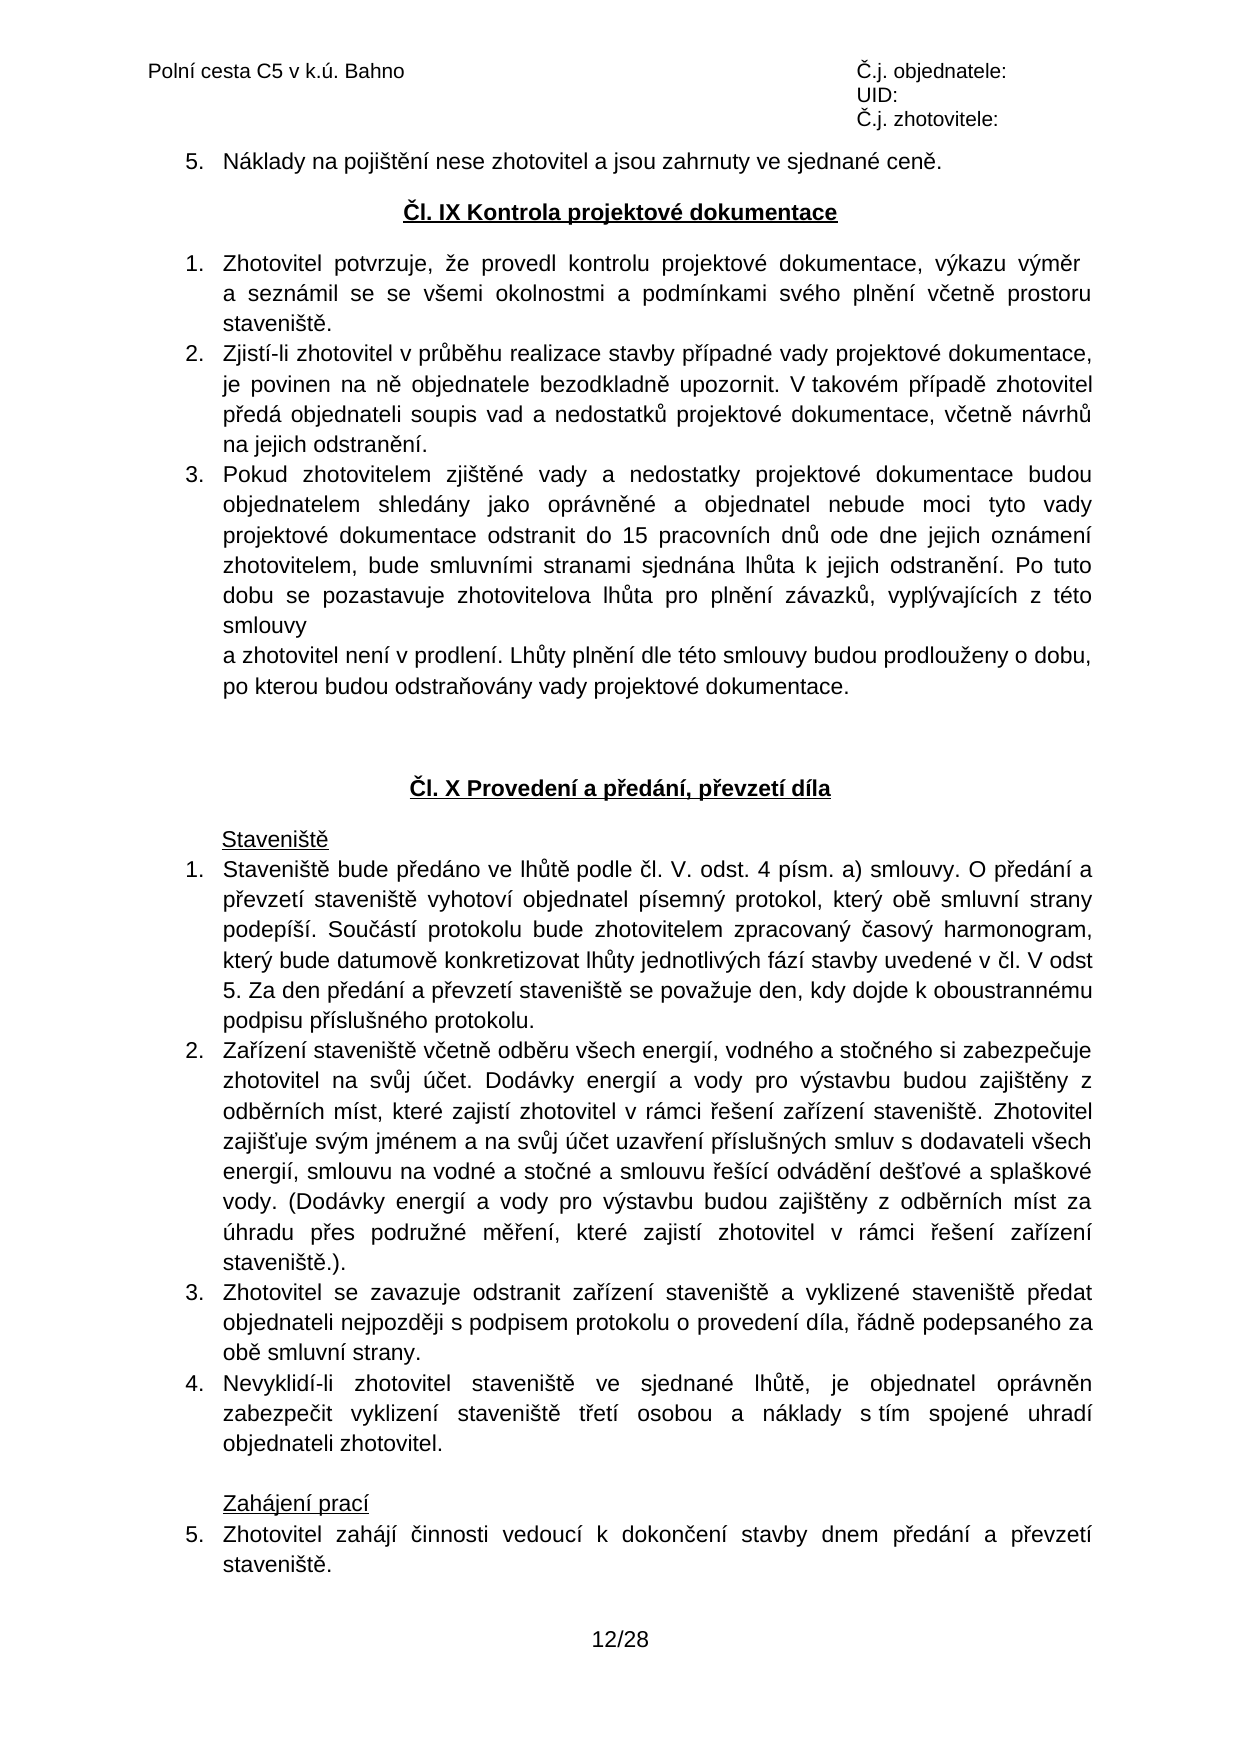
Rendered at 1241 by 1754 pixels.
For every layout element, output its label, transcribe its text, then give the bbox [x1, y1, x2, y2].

list Pokud zhotovitelem zjištěné vady a nedostatky projektové dokumentace budou objednatelem shledány jako oprávněné a objednatel nebude moci tyto vady projektové dokumentace odstranit do 15 pracovních dnů ode dne jejich oznámení zhotovitelem, bude smluvními stranami sjednána lhůta k jejich odstranění. Po tuto dobu se pozastavuje zhotovitelova lhůta pro plnění závazků, vyplývajících z této smlouvy a zhotovitel není v prodlení. Lhůty plnění dle této smlouvy budou prodlouženy o dobu, po kterou budou odstraňovány vady projektové dokumentace. [185, 461, 1093, 699]
list Zhotovitel se zavazuje odstranit zařízení staveniště a vyklizené staveniště předat objednateli nejpozději s podpisem protokolu o provedení díla, řádně podepsaného za obě smluvní strany. [185, 1279, 1093, 1366]
text Čl. X Provedení a předání, převzetí díla [148, 775, 1093, 801]
text Čl. IX Kontrola projektové dokumentace [148, 199, 1093, 225]
list Nevyklidí-li zhotovitel staveniště ve sjednané lhůtě, je objednatel oprávněn zabezpečit vyklizení staveniště třetí osobou a náklady s tím spojené uhradí objednateli zhotovitel. [185, 1369, 1093, 1456]
list Staveniště bude předáno ve lhůtě podle čl. V. odst. 4 písm. a) smlouvy. O předání a převzetí staveniště vyhotoví objednatel písemný protokol, který obě smluvní strany podepíší. Součástí protokolu bude zhotovitelem zpracovaný časový harmonogram, který bude datumově konkretizovat lhůty jednotlivých fází stavby uvedené v čl. V odst 5. Za den předání a převzetí staveniště se považuje den, kdy dojde k oboustrannému podpisu příslušného protokolu. [185, 856, 1093, 1033]
list Zhotovitel potvrzuje, že provedl kontrolu projektové dokumentace, výkazu výměr a seznámil se se všemi okolnostmi a podmínkami svého plnění včetně prostoru staveniště. [185, 250, 1093, 336]
list Náklady na pojištění nese zhotovitel a jsou zahrnuty ve sjednané ceně. [185, 148, 1093, 174]
list Zařízení staveniště včetně odběru všech energií, vodného a stočného si zabezpečuje zhotovitel na svůj účet. Dodávky energií a vody pro výstavbu budou zajištěny z odběrních míst, které zajistí zhotovitel v rámci řešení zařízení staveniště. Zhotovitel zajišťuje svým jménem a na svůj účet uzavření příslušných smluv s dodavateli všech energií, smlouvu na vodné a stočné a smlouvu řešící odvádění dešťové a splaškové vody. (Dodávky energií a vody pro výstavbu budou zajištěny z odběrních míst za úhradu přes podružné měření, které zajistí zhotovitel v rámci řešení zařízení staveniště.). [185, 1037, 1093, 1275]
list Zjistí-li zhotovitel v průběhu realizace stavby případné vady projektové dokumentace, je povinen na ně objednatele bezodkladně upozornit. V takovém případě zhotovitel předá objednateli soupis vad a nedostatků projektové dokumentace, včetně návrhů na jejich odstranění. [185, 340, 1093, 457]
list Zahájení prací [223, 1490, 1093, 1517]
text Staveniště [148, 826, 1093, 852]
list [185, 1521, 1093, 1577]
